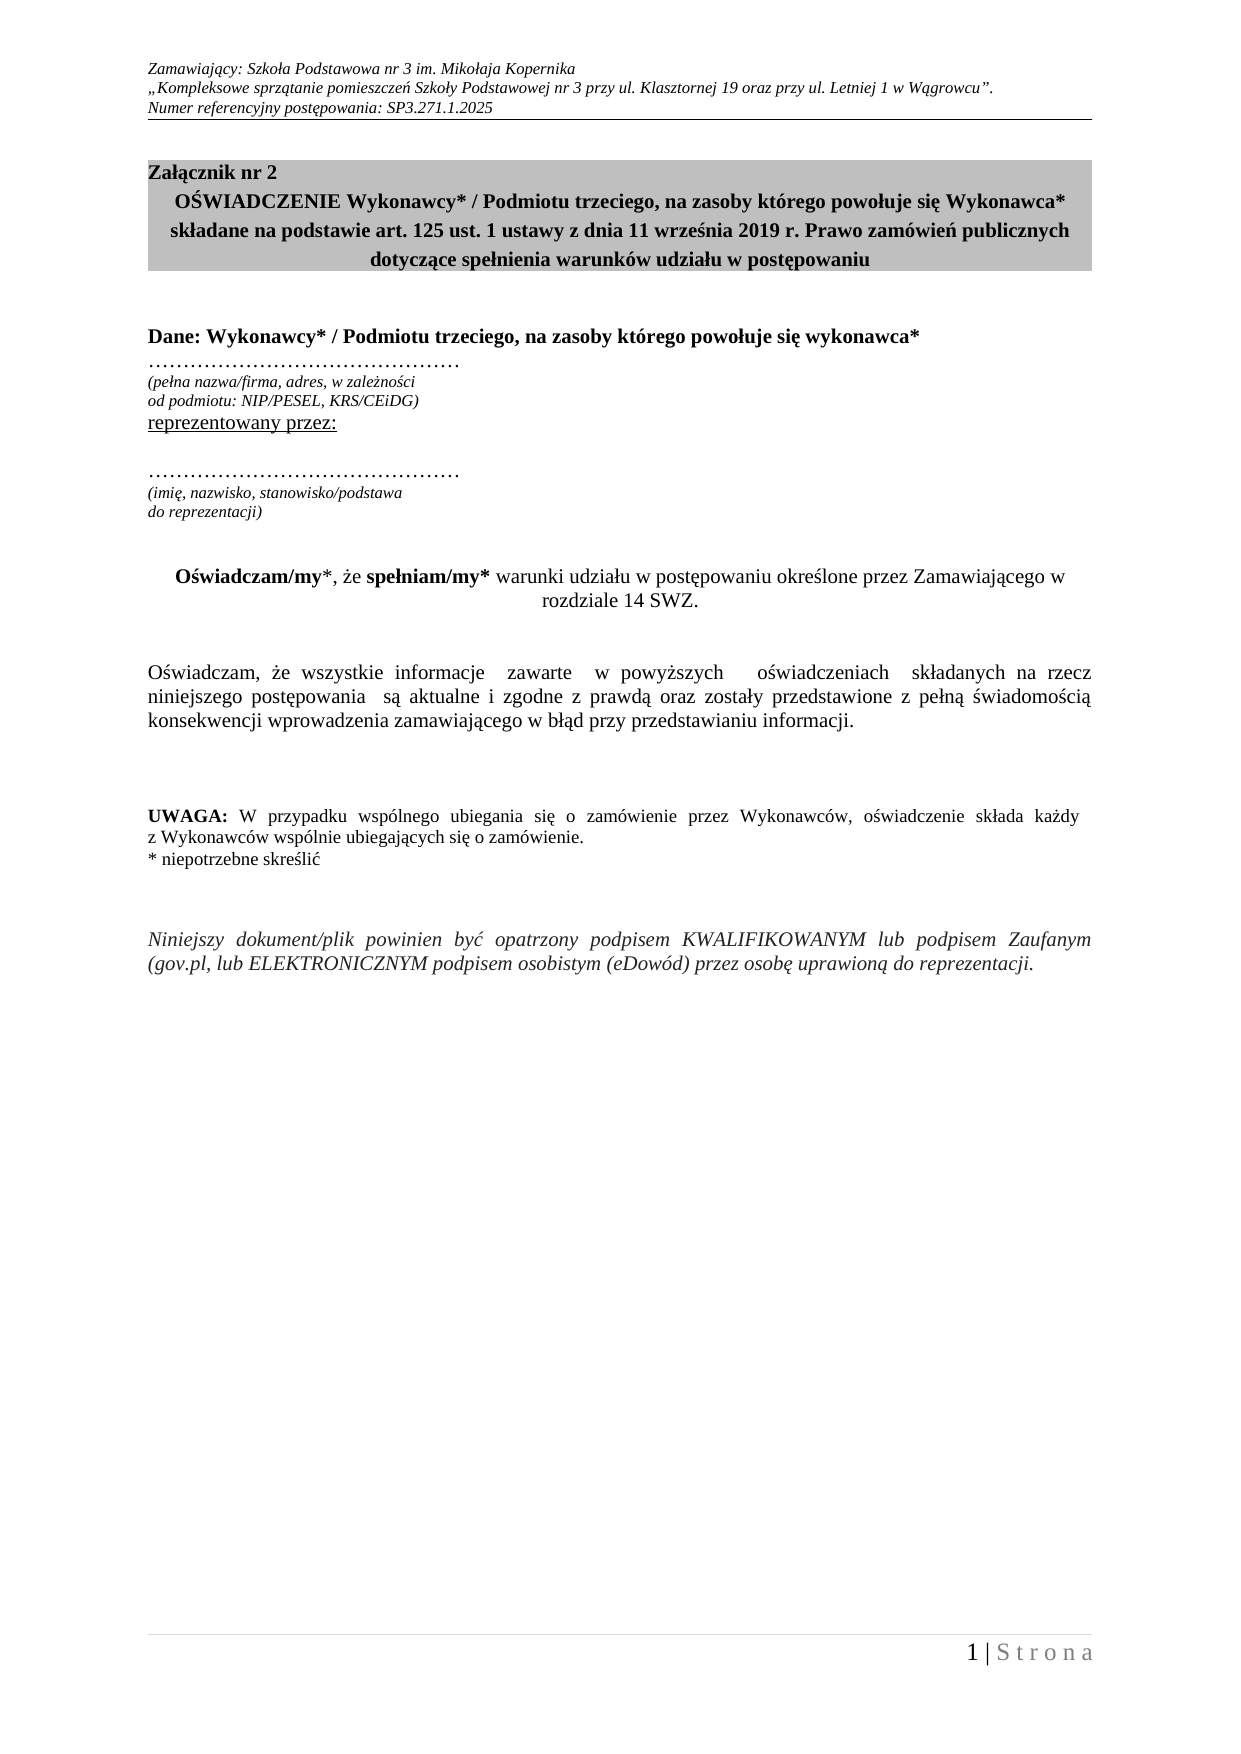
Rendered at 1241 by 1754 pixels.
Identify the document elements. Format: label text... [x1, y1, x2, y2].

text reprezentowany przez: [148, 410, 1092, 434]
text Oświadczam/my*, że spełniam/my* warunki udziału w postępowaniu określone przez Zamawiającego w rozdziale 14 SWZ. [148, 564, 1092, 612]
text * niepotrzebne skreślić [148, 848, 1092, 869]
text składane na podstawie art. 125 ust. 1 ustawy z dnia 11 września 2019 r. Prawo zamówień publicznych dotyczące spełnienia warunków udziału w postępowaniu [148, 218, 1092, 271]
text (imię, nazwisko, stanowisko/podstawa [148, 482, 472, 502]
text Niniejszy dokument/plik powinien być opatrzony podpisem KWALIFIKOWANYM lub podpisem Zaufanym (gov.pl, lub ELEKTRONICZNYM podpisem osobistym (eDowód) przez osobę uprawioną do reprezentacji. [148, 927, 1092, 975]
text Oświadczam, że wszystkie informacje zawarte w powyższych oświadczeniach składanych na rzecz niniejszego postępowania są aktualne i zgodne z prawdą oraz zostały przedstawione z pełną świadomością konsekwencji wprowadzenia zamawiającego w błąd przy przedstawianiu informacji. [148, 660, 1092, 732]
text OŚWIADCZENIE Wykonawcy* / Podmiotu trzeciego, na zasoby którego powołuje się Wykonawca* [148, 189, 1092, 213]
text od podmiotu: NIP/PESEL, KRS/CEiDG) [148, 391, 472, 410]
text Załącznik nr 2 [148, 160, 1092, 184]
text (pełna nazwa/firma, adres, w zależności [148, 372, 472, 391]
text Dane: Wykonawcy* / Podmiotu trzeciego, na zasoby którego powołuje się wykonawca* [148, 324, 1097, 348]
text ……………………………………… [148, 458, 472, 482]
text do reprezentacji) [148, 502, 472, 521]
text UWAGA: W przypadku wspólnego ubiegania się o zamówienie przez Wykonawców, oświadczenie składa każdy z Wykonawców wspólnie ubiegających się o zamówienie. [148, 804, 1092, 848]
text ……………………………………… [148, 348, 472, 372]
